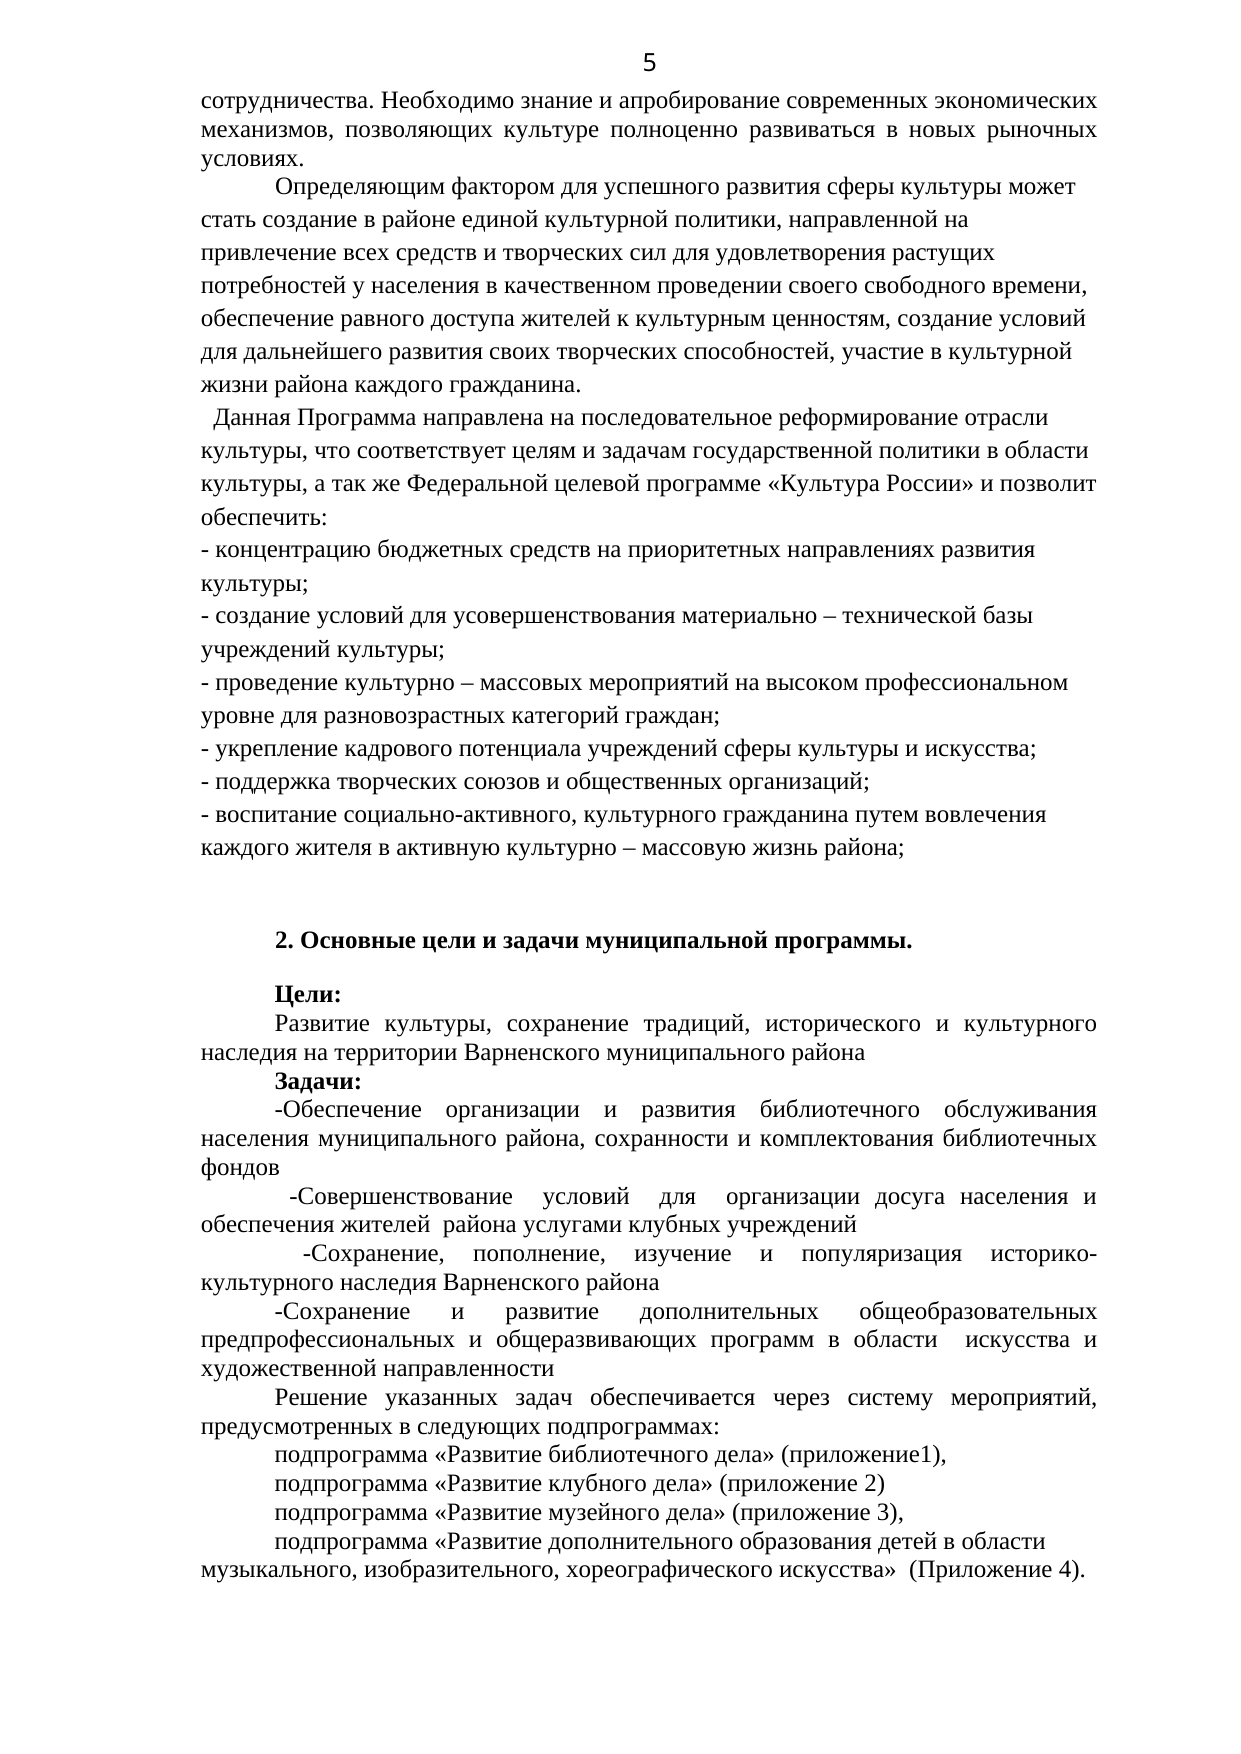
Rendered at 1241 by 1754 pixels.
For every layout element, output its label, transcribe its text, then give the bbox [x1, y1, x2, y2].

text подпрограмма «Развитие библиотечного дела» (приложение1), [201, 1439, 1098, 1468]
text подпрограмма «Развитие музейного дела» (приложение 3), [201, 1497, 1098, 1526]
text -Обеспечение организации и развития библиотечного обслуживания населения муниципального района, сохранности и комплектования библиотечных фондов [201, 1094, 1098, 1181]
text Задачи: [201, 1066, 1098, 1094]
text Развитие культуры, сохранение традиций, исторического и культурного наследия на территории Варненского муниципального района [201, 1008, 1098, 1066]
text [201, 85, 1098, 171]
text -Совершенствование условий для организации досуга населения и обеспечения жителей района услугами клубных учреждений [201, 1181, 1098, 1238]
text Решение указанных задач обеспечивается через систему мероприятий, предусмотренных в следующих подпрограммах: [201, 1382, 1098, 1439]
text Определяющим фактором для успешного развития сферы культуры может стать создание в районе единой культурной политики, направленной на привлечение всех средств и творческих сил для удовлетворения растущих потребностей у населения в качественном проведении своего свободного времени, обеспечение равного доступа жителей к культурным ценностям, создание условий для дальнейшего развития своих творческих способностей, участие в культурной жизни района каждого гражданина. Данная Программа направлена на последовательное реформирование отрасли культуры, что соответствует целям и задачам государственной политики в области культуры, а так же Федеральной целевой программе «Культура России» и позволит обеспечить: - концентрацию бюджетных средств на приоритетных направлениях развития культуры; - создание условий для усовершенствования материально – технической базы учреждений культуры; - проведение культурно – массовых мероприятий на высоком профессиональном уровне для разновозрастных категорий граждан; - укрепление кадрового потенциала учреждений сферы культуры и искусства; - поддержка творческих союзов и общественных организаций; - воспитание социально-активного, культурного гражданина путем вовлечения каждого жителя в активную культурно – массовую жизнь района; [201, 171, 1098, 900]
text подпрограмма «Развитие клубного дела» (приложение 2) [201, 1468, 1098, 1497]
text подпрограмма «Развитие дополнительного образования детей в области музыкального, изобразительного, хореографического искусства» (Приложение 4). [201, 1526, 1098, 1583]
text -Сохранение и развитие дополнительных общеобразовательных предпрофессиональных и общеразвивающих программ в области искусства и художественной направленности [201, 1296, 1098, 1382]
text Цели: [201, 979, 1098, 1008]
text -Сохранение, пополнение, изучение и популяризация историко-культурного наследия Варненского района [201, 1238, 1098, 1296]
text 2. Основные цели и задачи муниципальной программы. [275, 926, 1098, 954]
